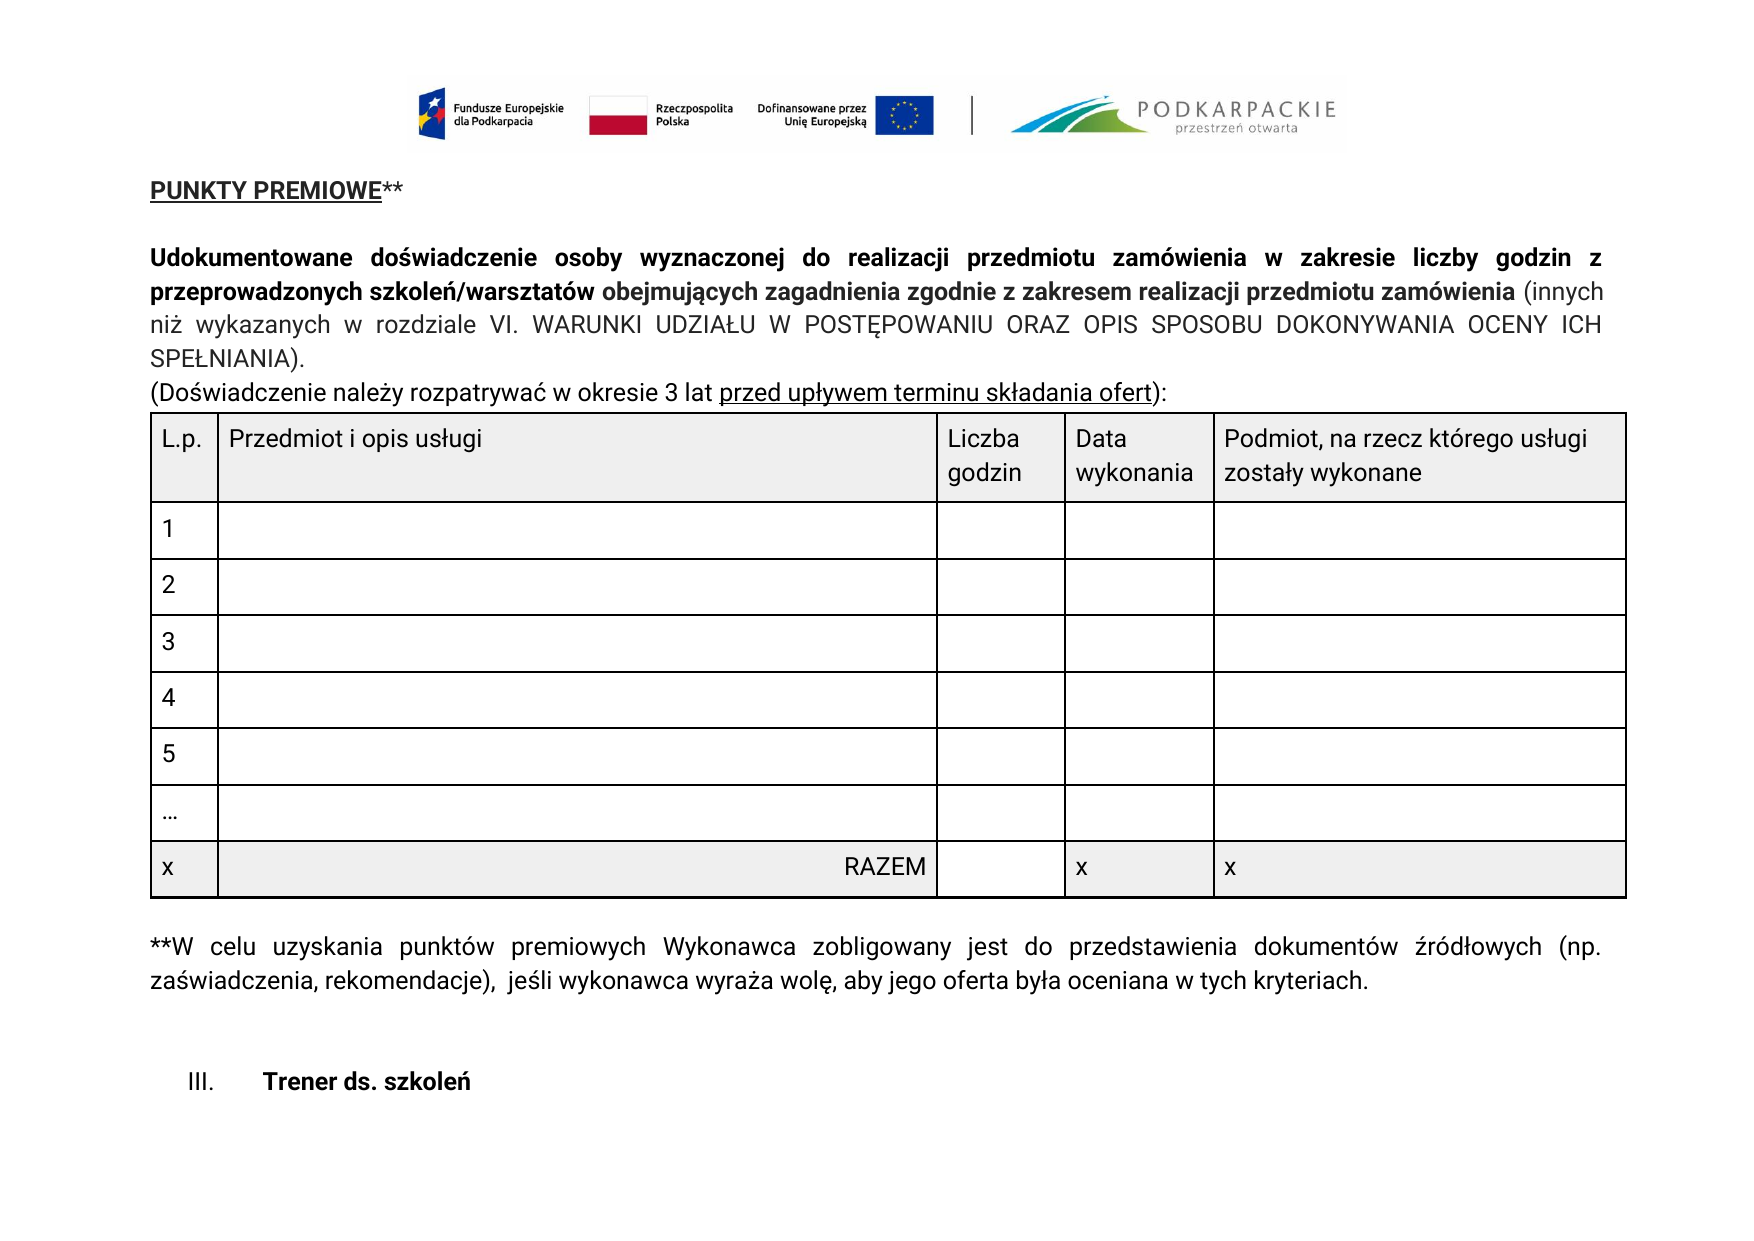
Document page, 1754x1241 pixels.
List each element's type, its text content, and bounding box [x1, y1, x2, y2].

table_header L.p. [152, 414, 217, 501]
table_cell [1215, 560, 1625, 614]
list Trener ds. szkoleń [187, 1067, 1604, 1096]
table_cell [1066, 503, 1213, 558]
table_cell x [152, 842, 217, 896]
text PUNKTY PREMIOWE** [150, 176, 1604, 205]
table_cell [938, 673, 1064, 727]
table_cell [938, 729, 1064, 783]
table_cell [1066, 560, 1213, 614]
table_cell x [1215, 842, 1625, 896]
picture [406, 75, 1348, 153]
table_cell [1215, 786, 1625, 840]
table_cell [938, 503, 1064, 558]
table_cell [1066, 673, 1213, 727]
table_cell [938, 842, 1064, 896]
table_cell x [1066, 842, 1213, 896]
table_cell 4 [152, 673, 217, 727]
table_cell [1066, 616, 1213, 671]
table_cell [938, 560, 1064, 614]
table_cell [219, 786, 936, 840]
table_header Liczba godzin [938, 414, 1064, 501]
table_cell 3 [152, 616, 217, 671]
table_cell [1215, 503, 1625, 558]
table_cell [219, 503, 936, 558]
text Udokumentowane doświadczenie osoby wyznaczonej do realizacji przedmiotu zamówienia w zakresie liczby godzin z przeprowadzonych szkoleń/warsztatów obejmujących zagadnienia zgodnie z zakresem realizacji przedmiotu zamówienia (innych niż wykazanych w rozdziale VI. WARUNKI UDZIAŁU W POSTĘPOWANIU ORAZ OPIS SPOSOBU DOKONYWANIA OCENY ICH SPEŁNIANIA). [150, 243, 1604, 373]
table_cell [219, 560, 936, 614]
table_cell [219, 729, 936, 783]
table_cell [1066, 729, 1213, 783]
table_cell [938, 616, 1064, 671]
table_cell 1 [152, 503, 217, 558]
table_header Przedmiot i opis usługi [219, 414, 936, 501]
table_cell … [152, 786, 217, 840]
table_cell [219, 673, 936, 727]
table_cell [1215, 673, 1625, 727]
table_cell [938, 786, 1064, 840]
text (Doświadczenie należy rozpatrywać w okresie 3 lat przed upływem terminu składania ofert): [150, 378, 1604, 407]
table_cell [1066, 786, 1213, 840]
table_cell [1215, 729, 1625, 783]
table_header Podmiot, na rzecz którego usługi zostały wykonane [1215, 414, 1625, 501]
table_cell 2 [152, 560, 217, 614]
table_cell [219, 616, 936, 671]
table_cell [1215, 616, 1625, 671]
table_header Data wykonania [1066, 414, 1213, 501]
text **W celu uzyskania punktów premiowych Wykonawca zobligowany jest do przedstawienia dokumentów źródłowych (np. zaświadczenia, rekomendacje), jeśli wykonawca wyraża wolę, aby jego oferta była oceniana w tych kryteriach. [150, 932, 1604, 995]
table_cell 5 [152, 729, 217, 783]
table_cell RAZEM [219, 842, 936, 896]
